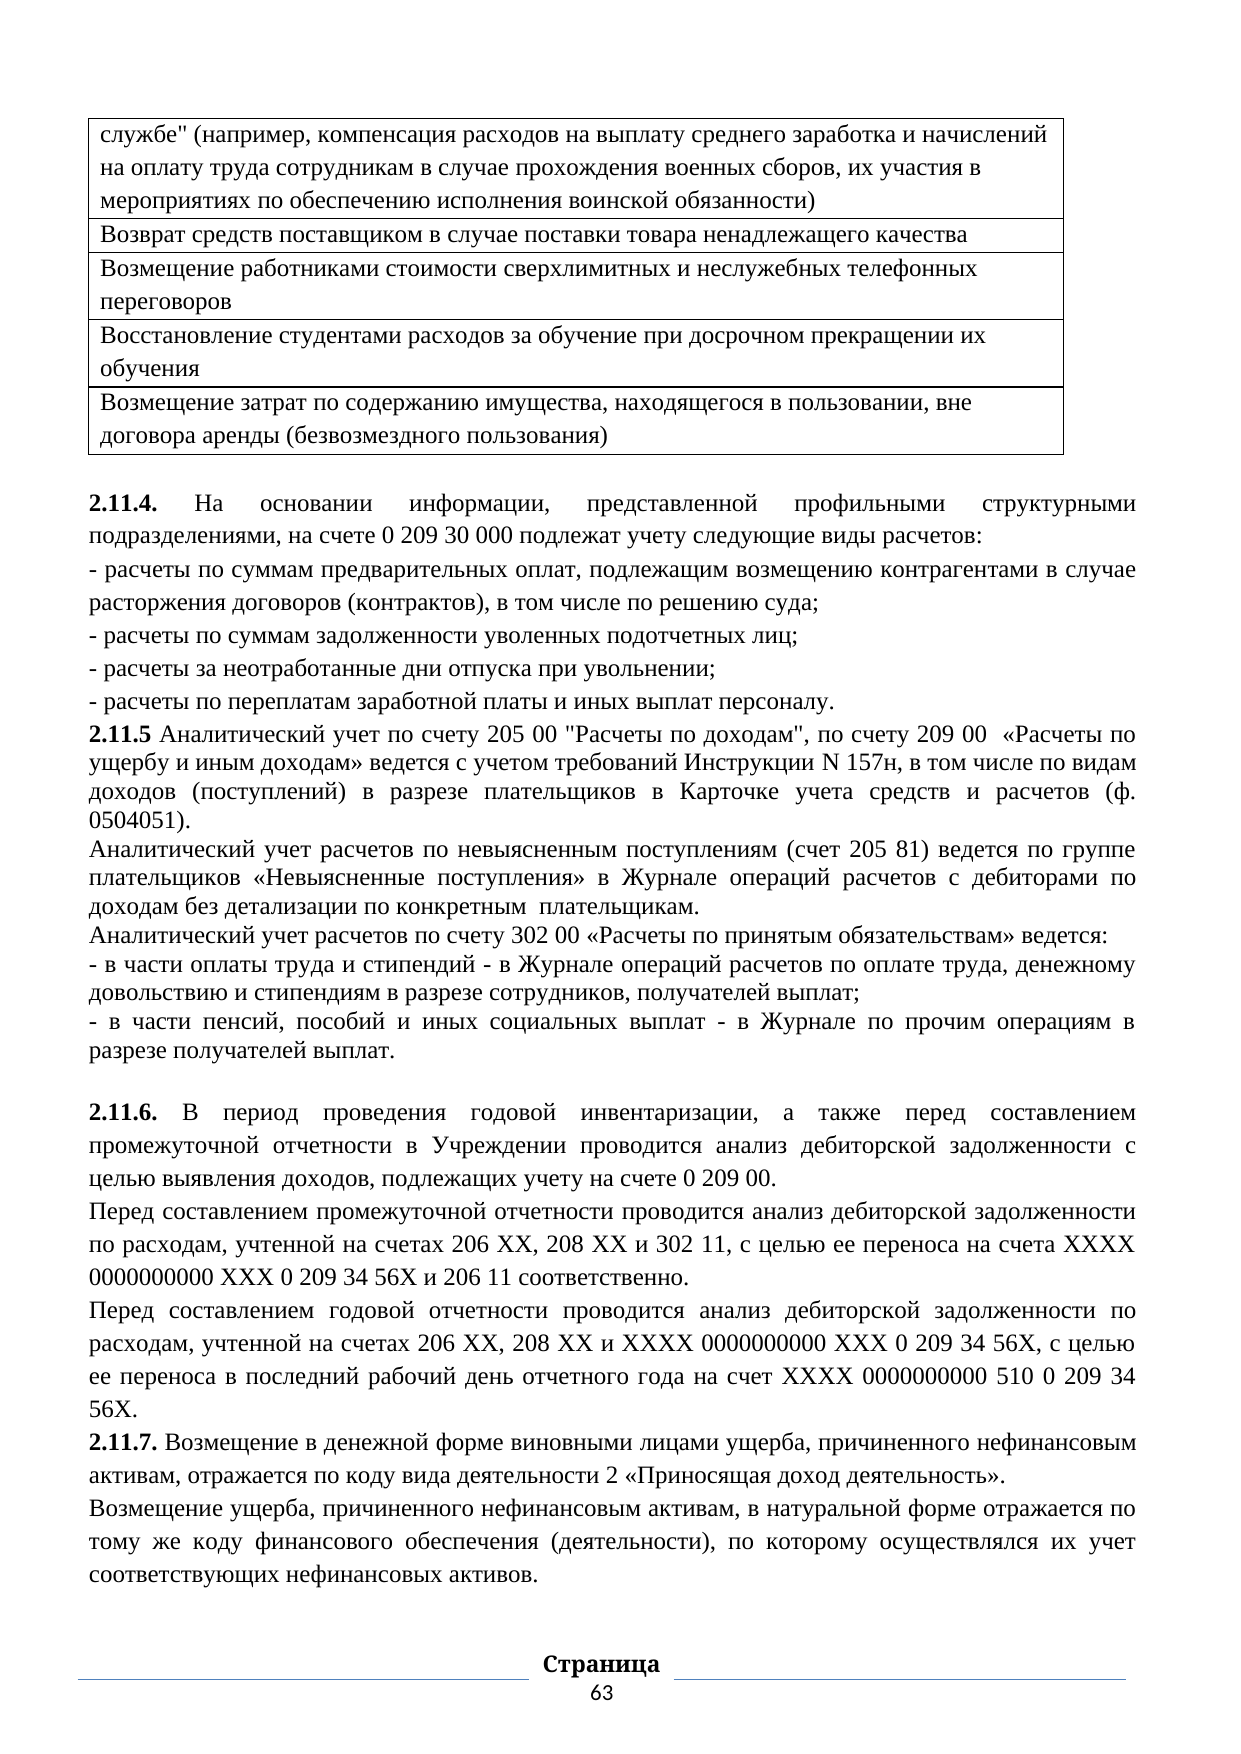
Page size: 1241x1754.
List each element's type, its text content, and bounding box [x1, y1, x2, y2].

text Перед составлением годовой отчетности проводится анализ дебиторской задолженности по расходам, учтенной на счетах 206 ХХ, 208 ХХ и ХХХХ 0000000000 ХХХ 0 209 34 56Х, с целью ее переноса в последний рабочий день отчетного года на счет ХХХХ 0000000000 510 0 209 34 56Х. [89, 1295, 1137, 1423]
text 2.11.7. Возмещение в денежной форме виновными лицами ущерба, причиненного нефинансовым активам, отражается по коду вида деятельности 2 «Приносящая доход деятельность». [89, 1427, 1137, 1489]
text 2.11.4. На основании информации, представленной профильными структурными подразделениями, на счете 0 209 30 000 подлежат учету следующие виды расчетов: [89, 488, 1137, 549]
table_cell Возврат средств поставщиком в случае поставки товара ненадлежащего качества [89, 219, 1063, 252]
text Аналитический учет расчетов по счету 302 00 «Расчеты по принятым обязательствам» ведется: [89, 920, 1137, 949]
text - расчеты по суммам предварительных оплат, подлежащим возмещению контрагентами в случае расторжения договоров (контрактов), в том числе по решению суда; [89, 554, 1137, 615]
table_cell Восстановление студентами расходов за обучение при досрочном прекращении их обучения [89, 320, 1063, 386]
text 2.11.6. В период проведения годовой инвентаризации, а также перед составлением промежуточной отчетности в Учреждении проводится анализ дебиторской задолженности с целью выявления доходов, подлежащих учету на счете 0 209 00. [89, 1097, 1137, 1192]
text - в части оплаты труда и стипендий - в Журнале операций расчетов по оплате труда, денежному довольствию и стипендиям в разрезе сотрудников, получателей выплат; [89, 949, 1137, 1006]
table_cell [89, 119, 1063, 218]
text 2.11.5 Аналитический учет по счету 205 00 "Расчеты по доходам", по счету 209 00 «Расчеты по ущербу и иным доходам» ведется с учетом требований Инструкции N 157н, в том числе по видам доходов (поступлений) в разрезе плательщиков в Карточке учета средств и расчетов (ф. 0504051). [89, 719, 1137, 834]
text Возмещение ущерба, причиненного нефинансовым активам, в натуральной форме отражается по тому же коду финансового обеспечения (деятельности), по которому осуществлялся их учет соответствующих нефинансовых активов. [89, 1493, 1137, 1588]
table_cell Возмещение затрат по содержанию имущества, находящегося в пользовании, вне договора аренды (безвозмездного пользования) [89, 388, 1063, 453]
text - расчеты по суммам задолженности уволенных подотчетных лиц; [89, 620, 1137, 648]
text - расчеты за неотработанные дни отпуска при увольнении; [89, 653, 1137, 681]
text - расчеты по переплатам заработной платы и иных выплат персоналу. [89, 686, 1137, 714]
text Аналитический учет расчетов по невыясненным поступлениям (счет 205 81) ведется по группе плательщиков «Невыясненные поступления» в Журнале операций расчетов с дебиторами по доходам без детализации по конкретным плательщикам. [89, 834, 1137, 920]
text - в части пенсий, пособий и иных социальных выплат - в Журнале по прочим операциям в разрезе получателей выплат. [89, 1006, 1137, 1064]
text Перед составлением промежуточной отчетности проводится анализ дебиторской задолженности по расходам, учтенной на счетах 206 ХХ, 208 ХХ и 302 11, с целью ее переноса на счета ХХХХ 0000000000 ХХХ 0 209 34 56Х и 206 11 соответственно. [89, 1196, 1137, 1291]
table_cell Возмещение работниками стоимости сверхлимитных и неслужебных телефонных переговоров [89, 253, 1063, 319]
